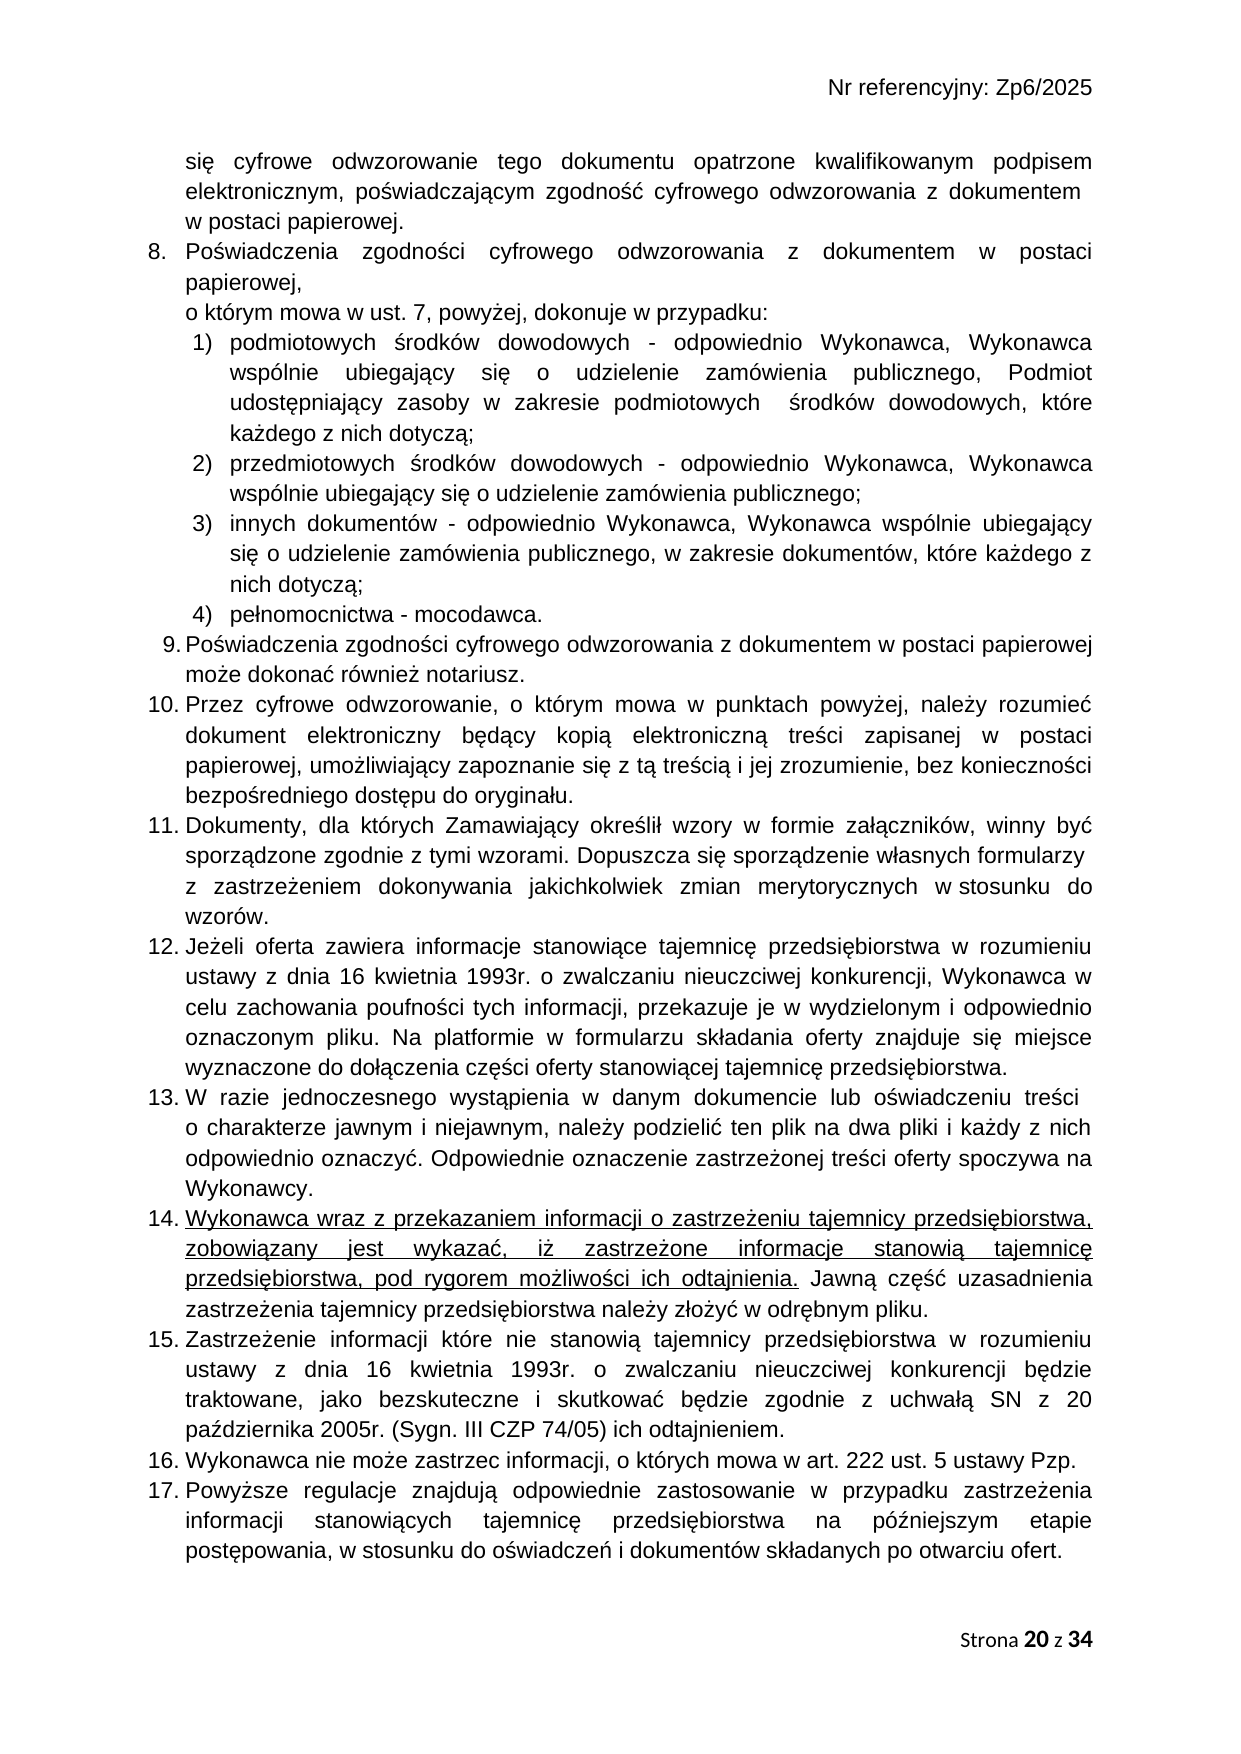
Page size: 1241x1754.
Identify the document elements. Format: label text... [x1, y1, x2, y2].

list Wykonawca nie może zastrzec informacji, o których mowa w art. 222 ust. 5 ustawy Pzp. [148, 1447, 1093, 1473]
list innych dokumentów - odpowiednio Wykonawca, Wykonawca wspólnie ubiegający się o udzielenie zamówienia publicznego, w zakresie dokumentów, które każdego z nich dotyczą; [192, 510, 1093, 597]
list podmiotowych środków dowodowych - odpowiednio Wykonawca, Wykonawca wspólnie ubiegający się o udzielenie zamówienia publicznego, Podmiot udostępniający zasoby w zakresie podmiotowych środków dowodowych, które każdego z nich dotyczą; [192, 329, 1093, 446]
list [148, 148, 1093, 234]
list Poświadczenia zgodności cyfrowego odwzorowania z dokumentem w postaci papierowej może dokonać również notariusz. [162, 631, 1093, 687]
list pełnomocnictwa - mocodawca. [192, 601, 1093, 627]
list przedmiotowych środków dowodowych - odpowiednio Wykonawca, Wykonawca wspólnie ubiegający się o udzielenie zamówienia publicznego; [192, 450, 1093, 506]
list Poświadczenia zgodności cyfrowego odwzorowania z dokumentem w postaci papierowej, o którym mowa w ust. 7, powyżej, dokonuje w przypadku: [148, 238, 1093, 325]
list Przez cyfrowe odwzorowanie, o którym mowa w punktach powyżej, należy rozumieć dokument elektroniczny będący kopią elektroniczną treści zapisanej w postaci papierowej, umożliwiający zapoznanie się z tą treścią i jej zrozumienie, bez konieczności bezpośredniego dostępu do oryginału. [148, 691, 1093, 808]
list Dokumenty, dla których Zamawiający określił wzory w formie załączników, winny być sporządzone zgodnie z tymi wzorami. Dopuszcza się sporządzenie własnych formularzy z zastrzeżeniem dokonywania jakichkolwiek zmian merytorycznych w stosunku do wzorów. [148, 812, 1093, 929]
list Powyższe regulacje znajdują odpowiednie zastosowanie w przypadku zastrzeżenia informacji stanowiących tajemnicę przedsiębiorstwa na późniejszym etapie postępowania, w stosunku do oświadczeń i dokumentów składanych po otwarciu ofert. [148, 1477, 1093, 1563]
list Zastrzeżenie informacji które nie stanowią tajemnicy przedsiębiorstwa w rozumieniu ustawy z dnia 16 kwietnia 1993r. o zwalczaniu nieuczciwej konkurencji będzie traktowane, jako bezskuteczne i skutkować będzie zgodnie z uchwałą SN z 20 października 2005r. (Sygn. III CZP 74/05) ich odtajnieniem. [148, 1326, 1093, 1443]
list Wykonawca wraz z przekazaniem informacji o zastrzeżeniu tajemnicy przedsiębiorstwa, zobowiązany jest wykazać, iż zastrzeżone informacje stanowią tajemnicę przedsiębiorstwa, pod rygorem możliwości ich odtajnienia. Jawną część uzasadnienia zastrzeżenia tajemnicy przedsiębiorstwa należy złożyć w odrębnym pliku. [148, 1205, 1093, 1322]
list W razie jednoczesnego wystąpienia w danym dokumencie lub oświadczeniu treści o charakterze jawnym i niejawnym, należy podzielić ten plik na dwa pliki i każdy z nich odpowiednio oznaczyć. Odpowiednie oznaczenie zastrzeżonej treści oferty spoczywa na Wykonawcy. [148, 1084, 1093, 1201]
list Jeżeli oferta zawiera informacje stanowiące tajemnicę przedsiębiorstwa w rozumieniu ustawy z dnia 16 kwietnia 1993r. o zwalczaniu nieuczciwej konkurencji, Wykonawca w celu zachowania poufności tych informacji, przekazuje je w wydzielonym i odpowiednio oznaczonym pliku. Na platformie w formularzu składania oferty znajduje się miejsce wyznaczone do dołączenia części oferty stanowiącej tajemnicę przedsiębiorstwa. [148, 933, 1093, 1080]
